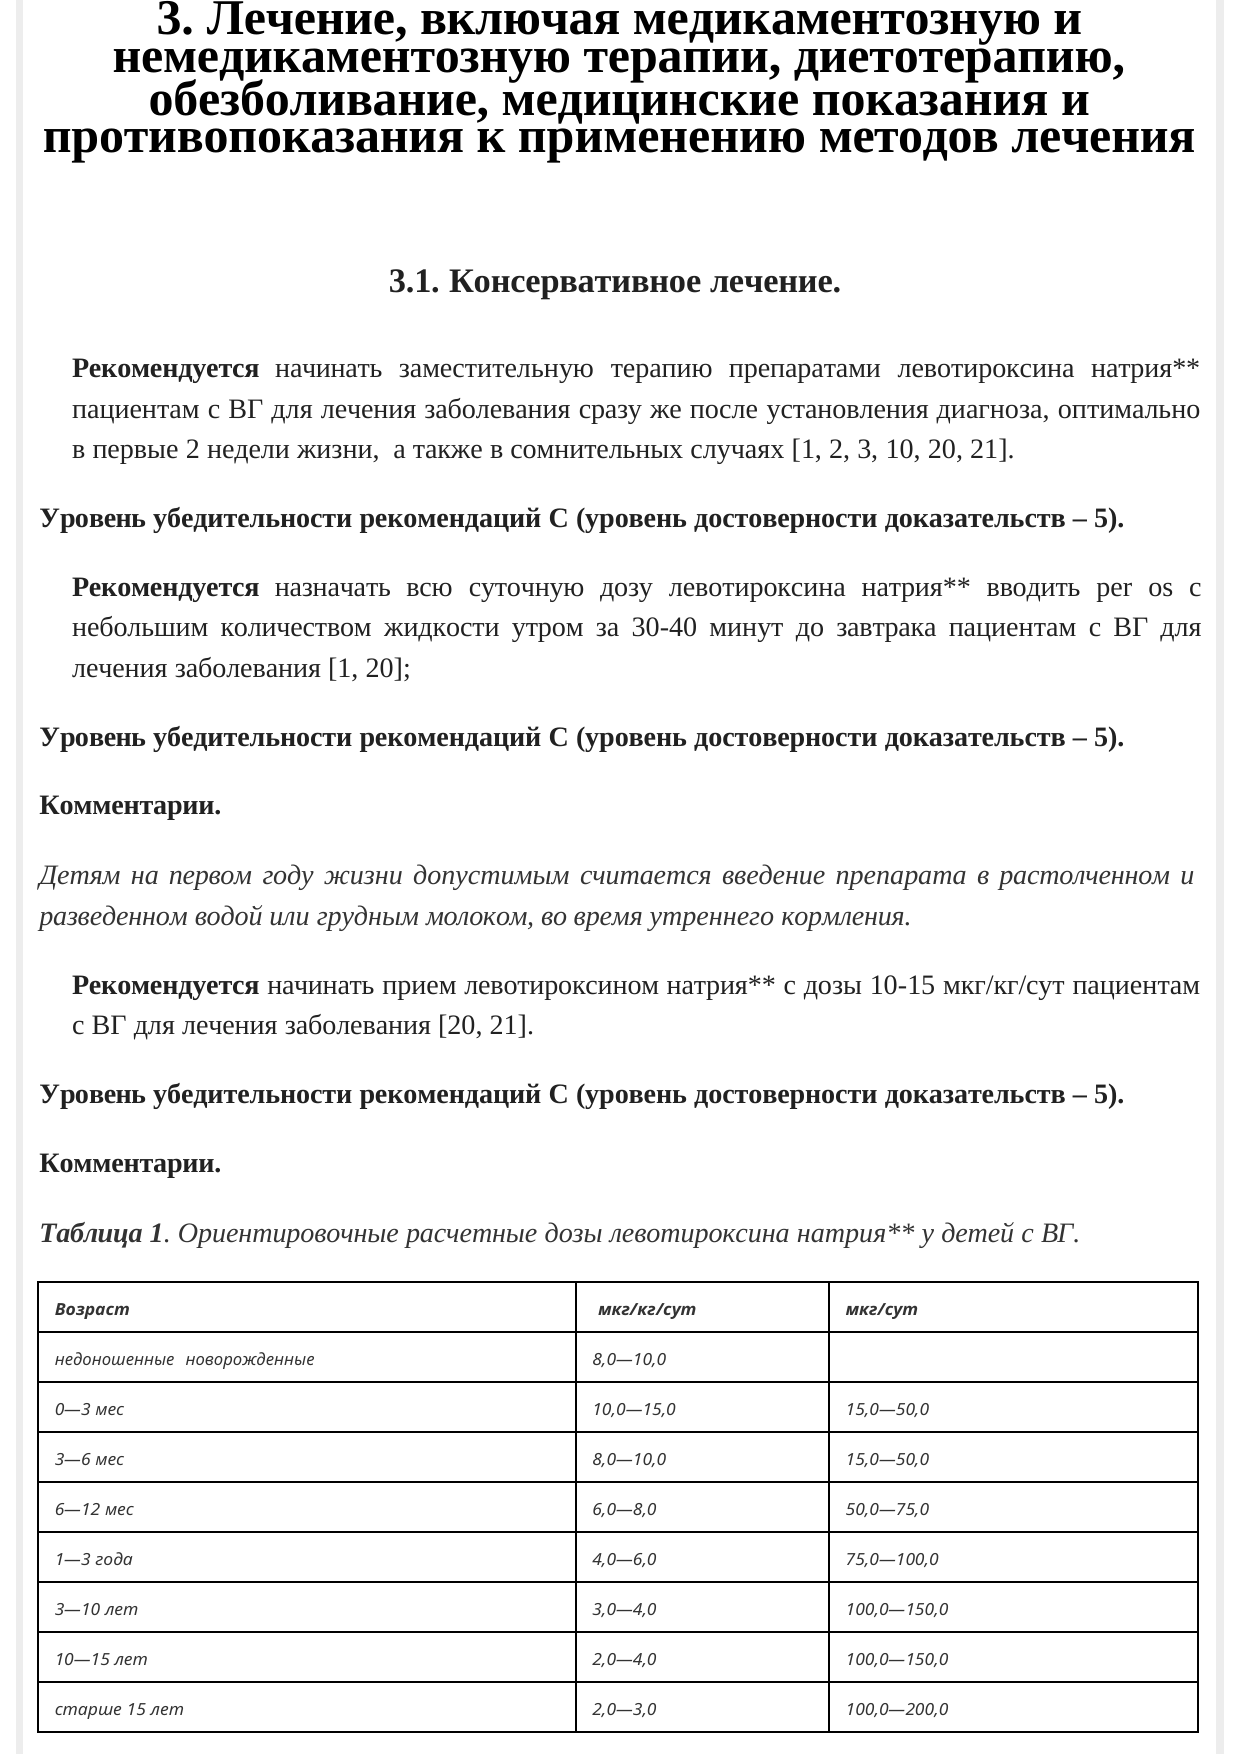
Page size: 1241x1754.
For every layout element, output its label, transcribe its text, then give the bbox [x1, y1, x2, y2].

subtitle Уровень убедительности рекомендаций С (уровень достоверности доказательств – 5). Комментарии. [39, 720, 1201, 821]
table_cell 15,0—50,0 [830, 1383, 1197, 1431]
table_cell 2,0—4,0 [577, 1633, 828, 1681]
text Таблица 1. Ориентировочные расчетные дозы левотироксина натрия** у детей с ВГ. [39, 1216, 1236, 1248]
table_cell 8,0—10,0 [577, 1333, 828, 1381]
table_cell 100,0—200,0 [830, 1683, 1197, 1731]
table_cell 10—15 лет [39, 1633, 575, 1681]
table_cell 3—10 лет [39, 1583, 575, 1631]
table_header Возраст [39, 1283, 575, 1331]
table_cell 3,0—4,0 [577, 1583, 828, 1631]
table_cell [830, 1333, 1197, 1381]
table_cell 100,0—150,0 [830, 1583, 1197, 1631]
subtitle Консервативное лечение. [389, 260, 1236, 299]
table_cell 50,0—75,0 [830, 1483, 1197, 1531]
text Рекомендуется назначать всю суточную дозу левотироксина натрия** вводить per os с небольшим количеством жидкости утром за 30-40 минут до завтрака пациентам с ВГ для лечения заболевания [1, 20]; [72, 570, 1201, 683]
table_cell 15,0—50,0 [830, 1433, 1197, 1481]
table_cell 75,0—100,0 [830, 1533, 1197, 1581]
subtitle Уровень убедительности рекомендаций С (уровень достоверности доказательств – 5). Комментарии. [39, 1077, 1201, 1178]
table_cell 4,0—6,0 [577, 1533, 828, 1581]
table_cell 3—6 мес [39, 1433, 575, 1481]
table_cell 0—3 мес [39, 1383, 575, 1431]
table_header мкг/кг/cут [577, 1283, 828, 1331]
text Рекомендуется начинать прием левотироксином натрия** с дозы 10-15 мкг/кг/сут пациентам с ВГ для лечения заболевания [20, 21]. [72, 968, 1201, 1041]
table_cell 6,0—8,0 [577, 1483, 828, 1531]
table_cell 100,0—150,0 [830, 1633, 1197, 1681]
table_cell 1—3 года [39, 1533, 575, 1581]
table_cell 2,0—3,0 [577, 1683, 828, 1731]
subtitle Уровень убедительности рекомендаций С (уровень достоверности доказательств – 5). [39, 501, 1236, 534]
subtitle Лечение, включая медикаментозную и немедикаментозную терапии, диетотерапию, [112, 3, 1128, 83]
table_cell 6—12 мес [39, 1483, 575, 1531]
table_header мкг/сут [830, 1283, 1197, 1331]
table_cell недоношенные новорожденные [39, 1333, 575, 1381]
text Рекомендуется начинать заместительную терапию препаратами левотироксина натрия** пациентам с ВГ для лечения заболевания сразу же после установления диагноза, оптимально в первые 2 недели жизни, а также в сомнительных случаях [1, 2, 3, 10, 20, 21]. [72, 352, 1201, 465]
table_cell 8,0—10,0 [577, 1433, 828, 1481]
text Детям на первом году жизни допустимым считается введение препарата в растолченном и разведенном водой или грудным молоком, во время утреннего кормления. [39, 858, 1201, 931]
table_cell старше 15 лет [39, 1683, 575, 1731]
text обезболивание, медицинские показания и противопоказания к применению методов лечения [43, 83, 1200, 164]
table_cell 10,0—15,0 [577, 1383, 828, 1431]
